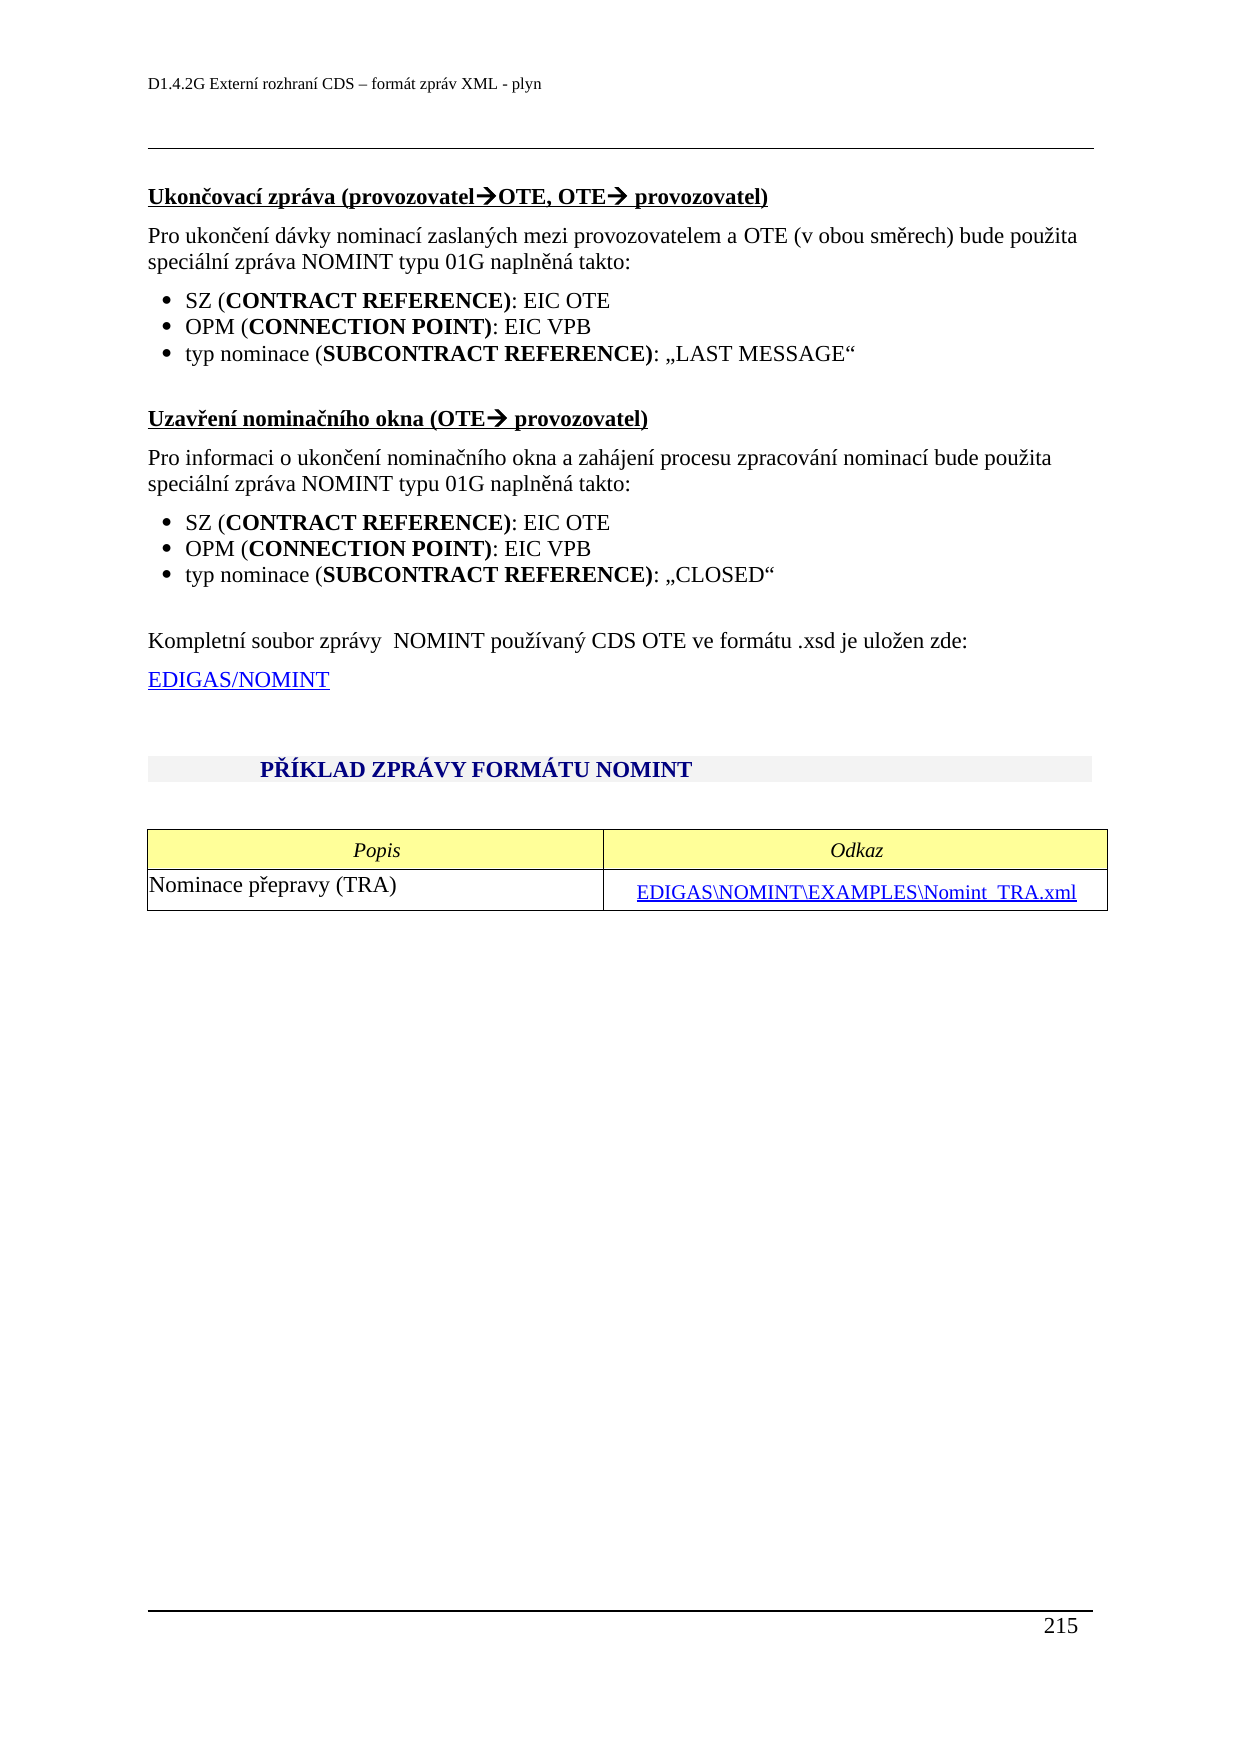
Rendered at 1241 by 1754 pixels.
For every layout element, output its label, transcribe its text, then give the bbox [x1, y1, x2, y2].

list SZ (CONTRACT REFERENCE): EIC OTE [163, 509, 1092, 535]
list typ nominace (SUBCONTRACT REFERENCE): „CLOSED“ [163, 562, 1092, 588]
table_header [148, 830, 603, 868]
list SZ (CONTRACT REFERENCE): EIC OTE [163, 287, 1092, 313]
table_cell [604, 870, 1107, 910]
list OPM (CONNECTION POINT): EIC VPB [163, 313, 1092, 339]
text Uzavření nominačního okna (OTE provozovatel) [148, 405, 1092, 431]
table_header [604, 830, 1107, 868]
subtitle Příklad zprávy formátu Nomint [148, 756, 1092, 782]
text Ukončovací zpráva (provozovatelOTE, OTE provozovatel) [148, 183, 1092, 209]
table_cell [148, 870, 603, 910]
text Kompletní soubor zprávy NOMINT používaný CDS OTE ve formátu .xsd je uložen zde: [148, 627, 1092, 653]
text Pro informaci o ukončení nominačního okna a zahájení procesu zpracování nominací bude použita speciální zpráva NOMINT typu 01G naplněná takto: [148, 444, 1092, 496]
text Pro ukončení dávky nominací zaslaných mezi provozovatelem a OTE (v obou směrech) bude použita speciální zpráva NOMINT typu 01G naplněná takto: [148, 222, 1092, 274]
list typ nominace (SUBCONTRACT REFERENCE): „LAST MESSAGE“ [163, 339, 1092, 366]
list OPM (CONNECTION POINT): EIC VPB [163, 535, 1092, 562]
text EDIGAS/NOMINT [148, 666, 1092, 692]
